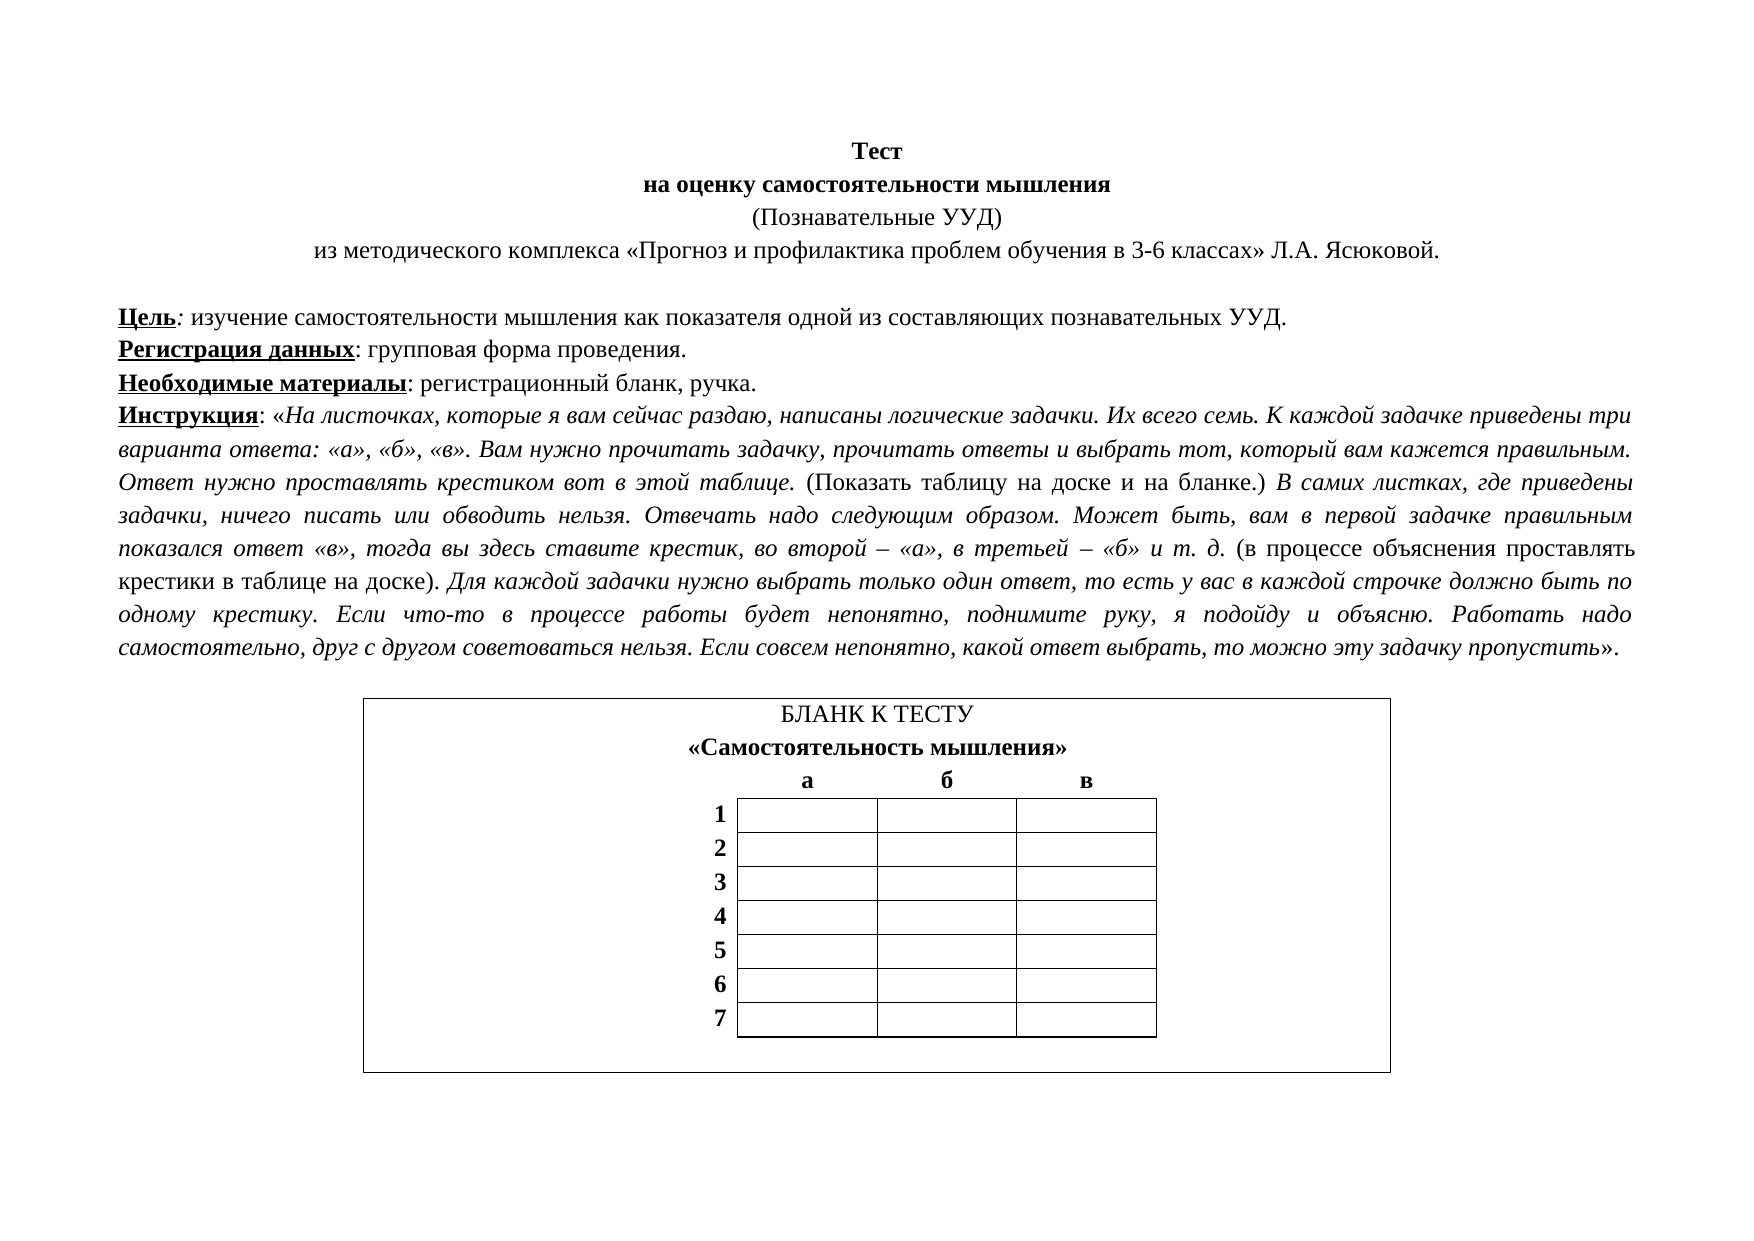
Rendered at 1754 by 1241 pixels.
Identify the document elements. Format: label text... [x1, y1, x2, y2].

text из методического комплекса «Прогноз и профилактика проблем обучения в 3-6 классах» Л.А. Ясюковой. [118, 236, 1636, 264]
text Регистрация данных: групповая форма проведения. [118, 334, 1636, 363]
text (Познавательные УУД) [118, 202, 1636, 231]
subtitle Тест [118, 136, 1636, 165]
table_header БЛАНК К ТЕСТУ «Самостоятельность мышления» [364, 699, 1390, 1072]
text Цель: изучение самостоятельности мышления как показателя одной из составляющих познавательных УУД. [118, 302, 1636, 330]
text Необходимые материалы: регистрационный бланк, ручка. [118, 368, 1636, 396]
text Инструкция: «На листочках, которые я вам сейчас раздаю, написаны логические задачки. Их всего семь. К каждой задачке приведены три варианта ответа: «а», «б», «в». Вам нужно прочитать задачку, прочитать ответы и выбрать тот, который вам кажется правильным. Ответ нужно проставлять крестиком вот в этой таблице. (Показать таблицу на доске и на бланке.) В самих листках, где приведены задачки, ничего писать или обводить нельзя. Отвечать надо следующим образом. Может быть, вам в первой задачке правильным показался ответ «в», тогда вы здесь ставите крестик, во второй – «а», в третьей – «б» и т. д. (в процессе объяснения проставлять крестики в таблице на доске). Для каждой задачки нужно выбрать только один ответ, то есть у вас в каждой строчке должно быть по одному крестику. Если что-то в процессе работы будет непонятно, поднимите руку, я подойду и объясню. Работать надо самостоятельно, друг с другом советоваться нельзя. Если совсем непонятно, какой ответ выбрать, то можно эту задачку пропустить». [118, 401, 1636, 661]
subtitle на оценку самостоятельности мышления [118, 169, 1636, 198]
